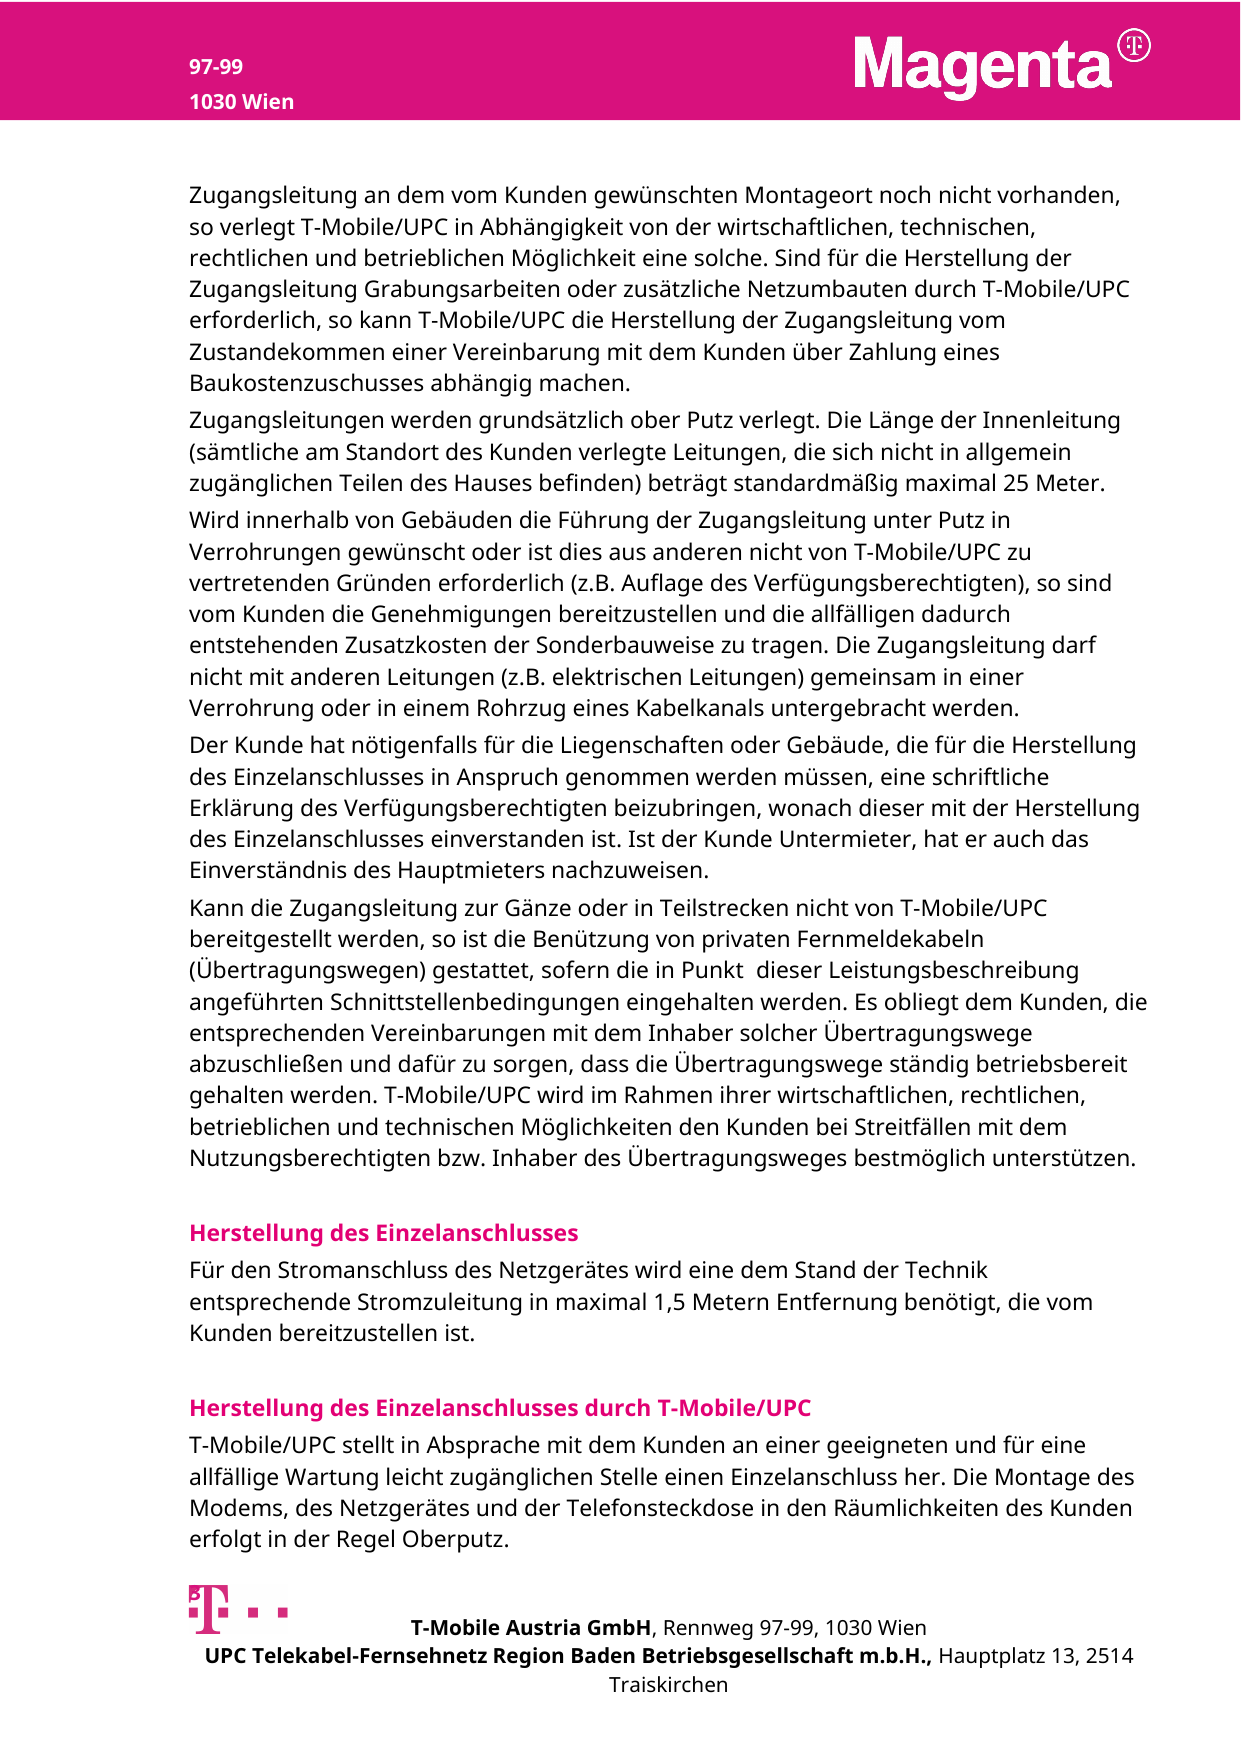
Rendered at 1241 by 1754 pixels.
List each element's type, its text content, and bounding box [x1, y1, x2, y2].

text Der Kunde hat nötigenfalls für die Liegenschaften oder Gebäude, die für die Herstellung des Einzelanschlusses in Anspruch genommen werden müssen, eine schriftliche Erklärung des Verfügungsberechtigten beizubringen, wonach dieser mit der Herstellung des Einzelanschlusses einverstanden ist. Ist der Kunde Untermieter, hat er auch das Einverständnis des Hauptmieters nachzuweisen. [189, 729, 1149, 886]
text Für den Stromanschluss des Netzgerätes wird eine dem Stand der Technik entsprechende Stromzuleitung in maximal 1,5 Metern Entfernung benötigt, die vom Kunden bereitzustellen ist. [189, 1254, 1149, 1348]
subtitle Herstellung des Einzelanschlusses durch T-Mobile/UPC [189, 1392, 1149, 1423]
text T-Mobile/UPC stellt in Absprache mit dem Kunden an einer geeigneten und für eine allfällige Wartung leicht zugänglichen Stelle einen Einzelanschluss her. Die Montage des Modems, des Netzgerätes und der Telefonsteckdose in den Räumlichkeiten des Kunden erfolgt in der Regel Oberputz. [189, 1429, 1149, 1554]
picture [855, 28, 1151, 101]
subtitle Herstellung des Einzelanschlusses [189, 1217, 1149, 1248]
picture [188, 1584, 288, 1634]
text Zugangsleitungen werden grundsätzlich ober Putz verlegt. Die Länge der Innenleitung (sämtliche am Standort des Kunden verlegte Leitungen, die sich nicht in allgemein zugänglichen Teilen des Hauses befinden) beträgt standardmäßig maximal 25 Meter. [189, 404, 1149, 498]
text Wird innerhalb von Gebäuden die Führung der Zugangsleitung unter Putz in Verrohrungen gewünscht oder ist dies aus anderen nicht von T-Mobile/UPC zu vertretenden Gründen erforderlich (z.B. Auflage des Verfügungsberechtigten), so sind vom Kunden die Genehmigungen bereitzustellen und die allfälligen dadurch entstehenden Zusatzkosten der Sonderbauweise zu tragen. Die Zugangsleitung darf nicht mit anderen Leitungen (z.B. elektrischen Leitungen) gemeinsam in einer Verrohrung oder in einem Rohrzug eines Kabelkanals untergebracht werden. [189, 504, 1149, 723]
text Kann die Zugangsleitung zur Gänze oder in Teilstrecken nicht von T-Mobile/UPC bereitgestellt werden, so ist die Benützung von privaten Fernmeldekabeln (Übertragungswegen) gestattet, sofern die in Punkt 0 dieser Leistungsbeschreibung angeführten Schnittstellenbedingungen eingehalten werden. Es obliegt dem Kunden, die entsprechenden Vereinbarungen mit dem Inhaber solcher Übertragungswege abzuschließen und dafür zu sorgen, dass die Übertragungswege ständig betriebsbereit gehalten werden. T-Mobile/UPC wird im Rahmen ihrer wirtschaftlichen, rechtlichen, betrieblichen und technischen Möglichkeiten den Kunden bei Streitfällen mit dem Nutzungsberechtigten bzw. Inhaber des Übertragungsweges bestmöglich unterstützen. [189, 892, 1149, 1173]
